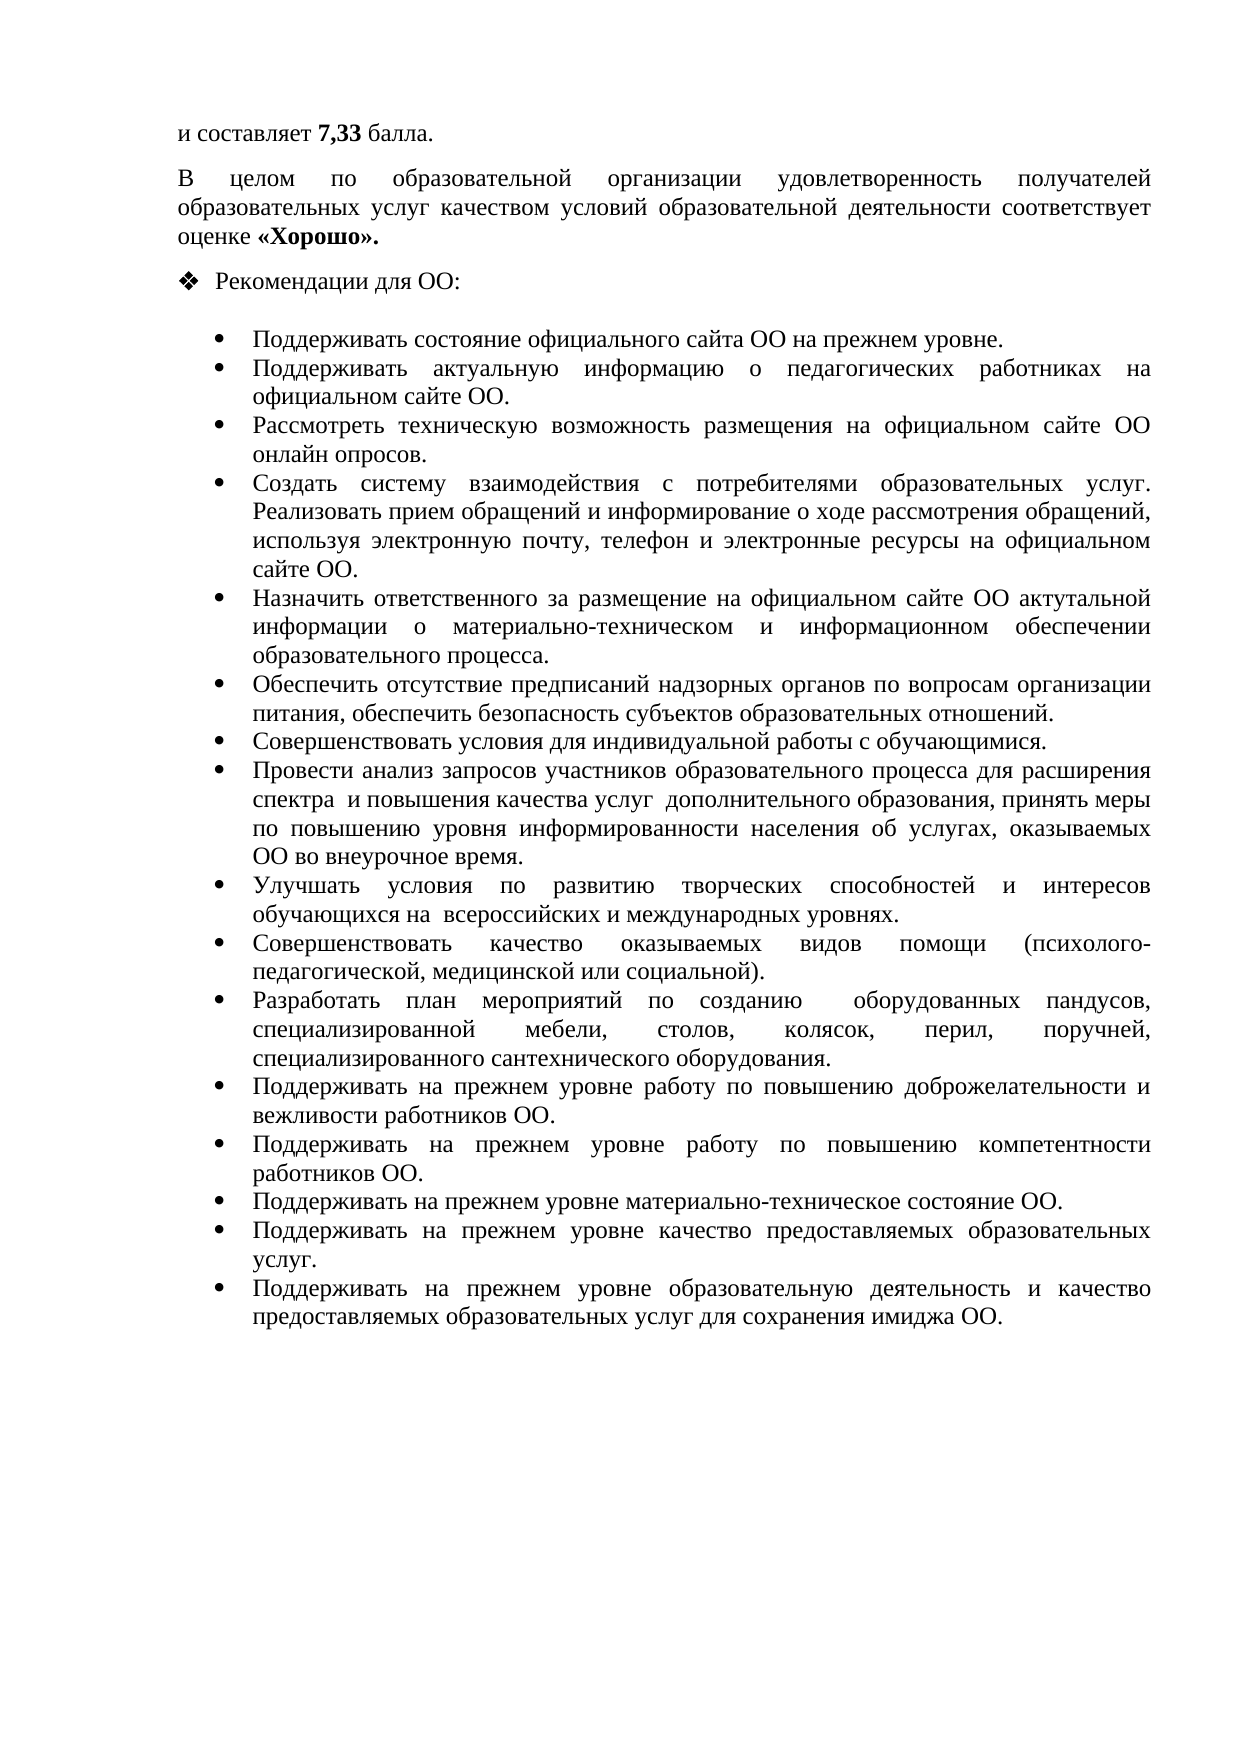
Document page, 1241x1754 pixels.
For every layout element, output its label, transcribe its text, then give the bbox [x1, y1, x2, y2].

list Совершенствовать условия для индивидуальной работы с обучающимися. [215, 726, 1152, 755]
list Разработать план мероприятий по созданию оборудованных пандусов, специализированной мебели, столов, колясок, перил, поручней, специализированного сантехнического оборудования. [215, 985, 1152, 1071]
list Создать систему взаимодействия с потребителями образовательных услуг. Реализовать прием обращений и информирование о ходе рассмотрения обращений, используя электронную почту, телефон и электронные ресурсы на официальном сайте ОО. [215, 468, 1152, 583]
list Поддерживать на прежнем уровне работу по повышению компетентности работников ОО. [215, 1129, 1152, 1186]
list Обеспечить отсутствие предписаний надзорных органов по вопросам организации питания, обеспечить безопасность субъектов образовательных отношений. [215, 669, 1152, 726]
list Совершенствовать качество оказываемых видов помощи (психолого-педагогической, медицинской или социальной). [215, 928, 1152, 985]
list Поддерживать на прежнем уровне работу по повышению доброжелательности и вежливости работников ОО. [215, 1071, 1152, 1129]
text В целом по образовательной организации удовлетворенность получателей образовательных услуг качеством условий образовательной деятельности соответствует оценке «Хорошо». [177, 163, 1152, 250]
list Поддерживать на прежнем уровне материально-техническое состояние ОО. [215, 1186, 1152, 1215]
list Назначить ответственного за размещение на официальном сайте ОО актутальной информации о материально-техническом и информационном обеспечении образовательного процесса. [215, 583, 1152, 669]
text и составляет 7,33 балла. [177, 118, 1152, 147]
list Поддерживать состояние официального сайта ОО на прежнем уровне. [215, 324, 1152, 353]
list Поддерживать актуальную информацию о педагогических работниках на официальном сайте ОО. [215, 353, 1152, 410]
list Рекомендации для ОО: [177, 266, 1152, 295]
list Улучшать условия по развитию творческих способностей и интересов обучающихся на всероссийских и международных уровнях. [215, 870, 1152, 928]
list Поддерживать на прежнем уровне образовательную деятельность и качество предоставляемых образовательных услуг для сохранения имиджа ОО. [215, 1273, 1152, 1330]
list Рассмотреть техническую возможность размещения на официальном сайте ОО онлайн опросов. [215, 410, 1152, 468]
list Провести анализ запросов участников образовательного процесса для расширения спектра и повышения качества услуг дополнительного образования, принять меры по повышению уровня информированности населения об услугах, оказываемых ОО во внеурочное время. [215, 755, 1152, 870]
list Поддерживать на прежнем уровне качество предоставляемых образовательных услуг. [215, 1215, 1152, 1273]
